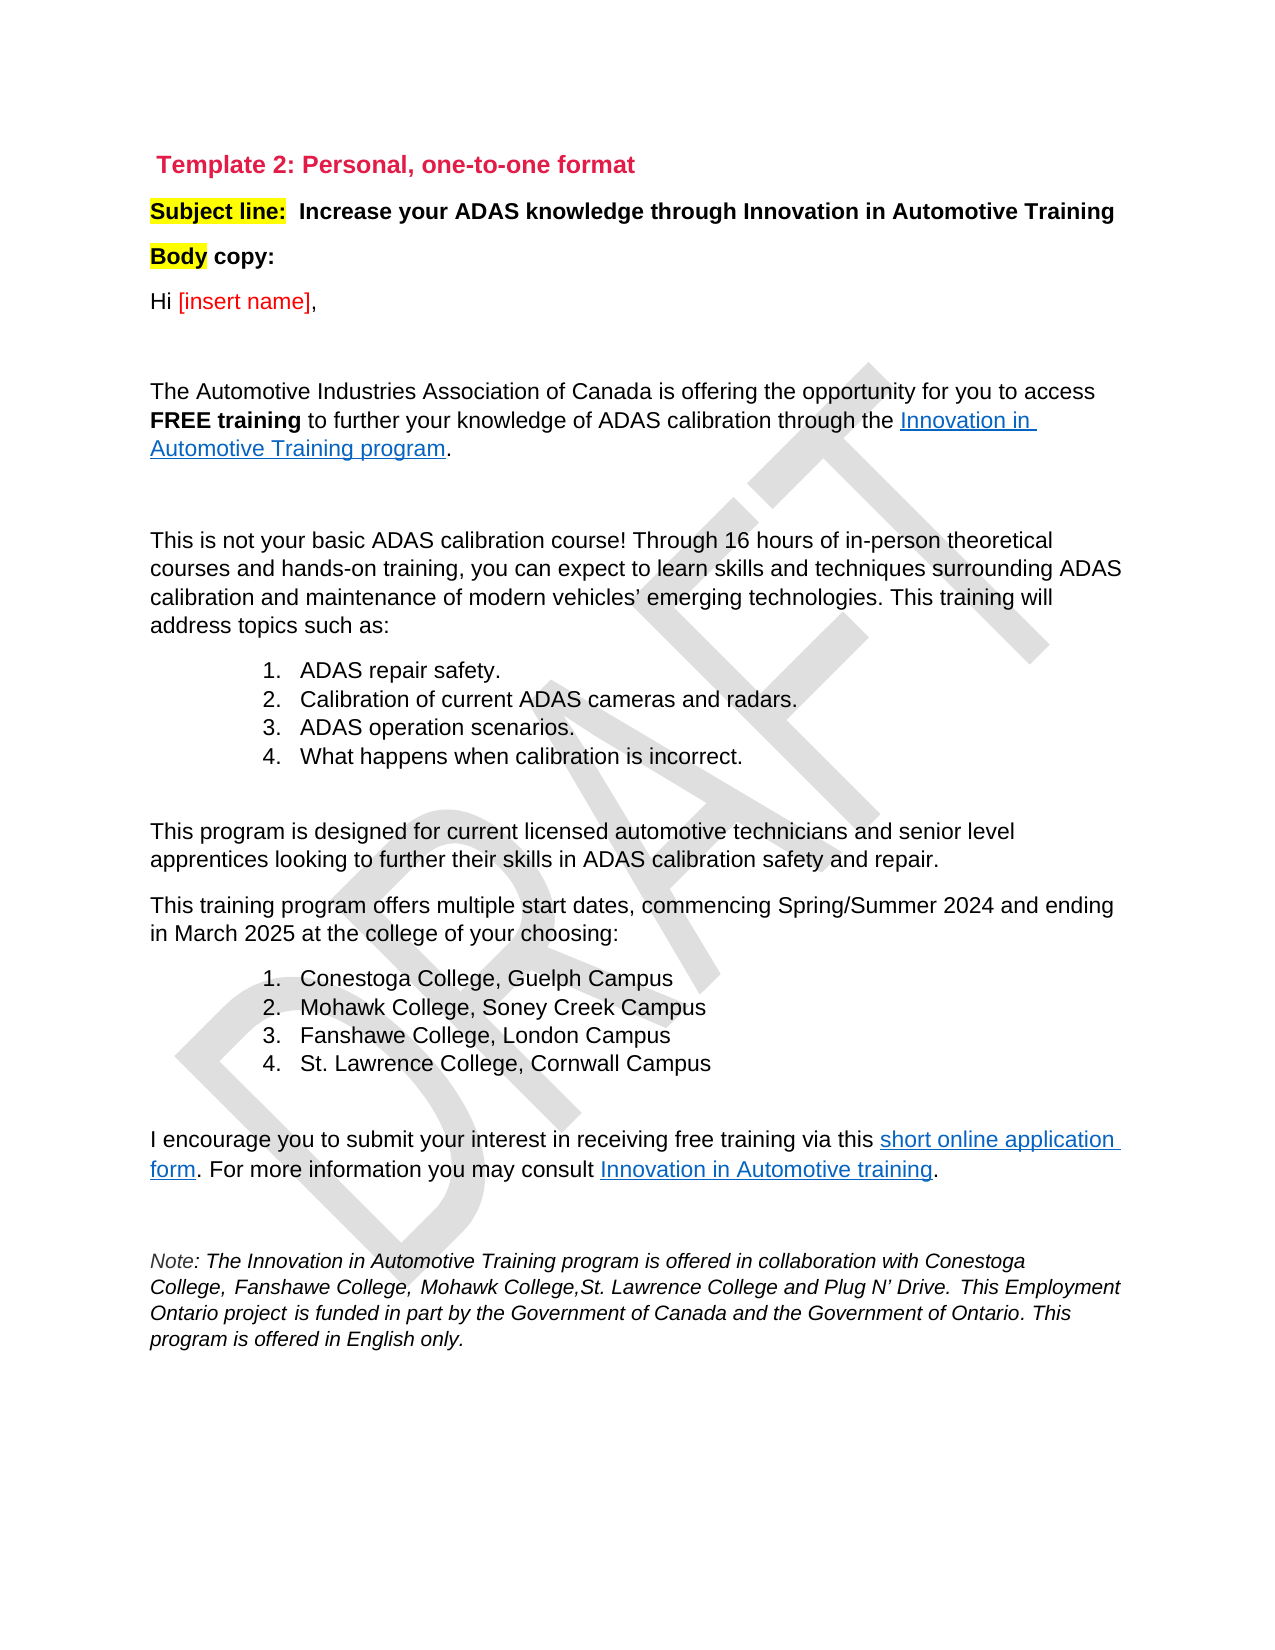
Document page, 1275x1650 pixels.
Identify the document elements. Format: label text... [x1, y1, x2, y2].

text This is not your basic ADAS calibration course! Through 16 hours of in-person theoretical courses and hands-on training, you can expect to learn skills and techniques surrounding ADAS calibration and maintenance of modern vehicles’ emerging technologies. This training will address topics such as: [150, 527, 1125, 639]
list Conestoga College, Guelph Campus [262, 965, 1125, 991]
list What happens when calibration is incorrect. [262, 743, 1125, 769]
list ADAS operation scenarios. [262, 714, 1125, 741]
text Hi [insert name], [150, 288, 1125, 314]
text This training program offers multiple start dates, commencing Spring/Summer 2024 and ending in March 2025 at the college of your choosing: [150, 892, 1125, 946]
list Fanshawe College, London Campus [262, 1022, 1125, 1048]
text Note: The Innovation in Automotive Training program is offered in collaboration with Conestoga College, Fanshawe College, Mohawk College,St. Lawrence College and Plug N’ Drive. This Employment Ontario project is funded in part by the Government of Canada and the Government of Ontario. This program is offered in English only. [150, 1249, 1125, 1350]
text Subject line: Increase your ADAS knowledge through Innovation in Automotive Training [286, 198, 1125, 224]
text I encourage you to submit your interest in receiving free training via this short online application form. For more information you may consult Innovation in Automotive training. [150, 1126, 1125, 1183]
list Calibration of current ADAS cameras and radars. [262, 686, 1125, 712]
text The Automotive Industries Association of Canada is offering the opportunity for you to access FREE training to further your knowledge of ADAS calibration through the Innovation in Automotive Training program. [150, 378, 1125, 461]
list Mohawk College, Soney Creek Campus [262, 993, 1125, 1020]
text Body copy: [207, 243, 1125, 269]
list St. Lawrence College, Cornwall Campus [262, 1050, 1125, 1077]
list ADAS repair safety. [262, 657, 1125, 684]
text This program is designed for current licensed automotive technicians and senior level apprentices looking to further their skills in ADAS calibration safety and repair. [150, 818, 1125, 873]
text Template 2: Personal, one-to-one format [150, 150, 1125, 179]
